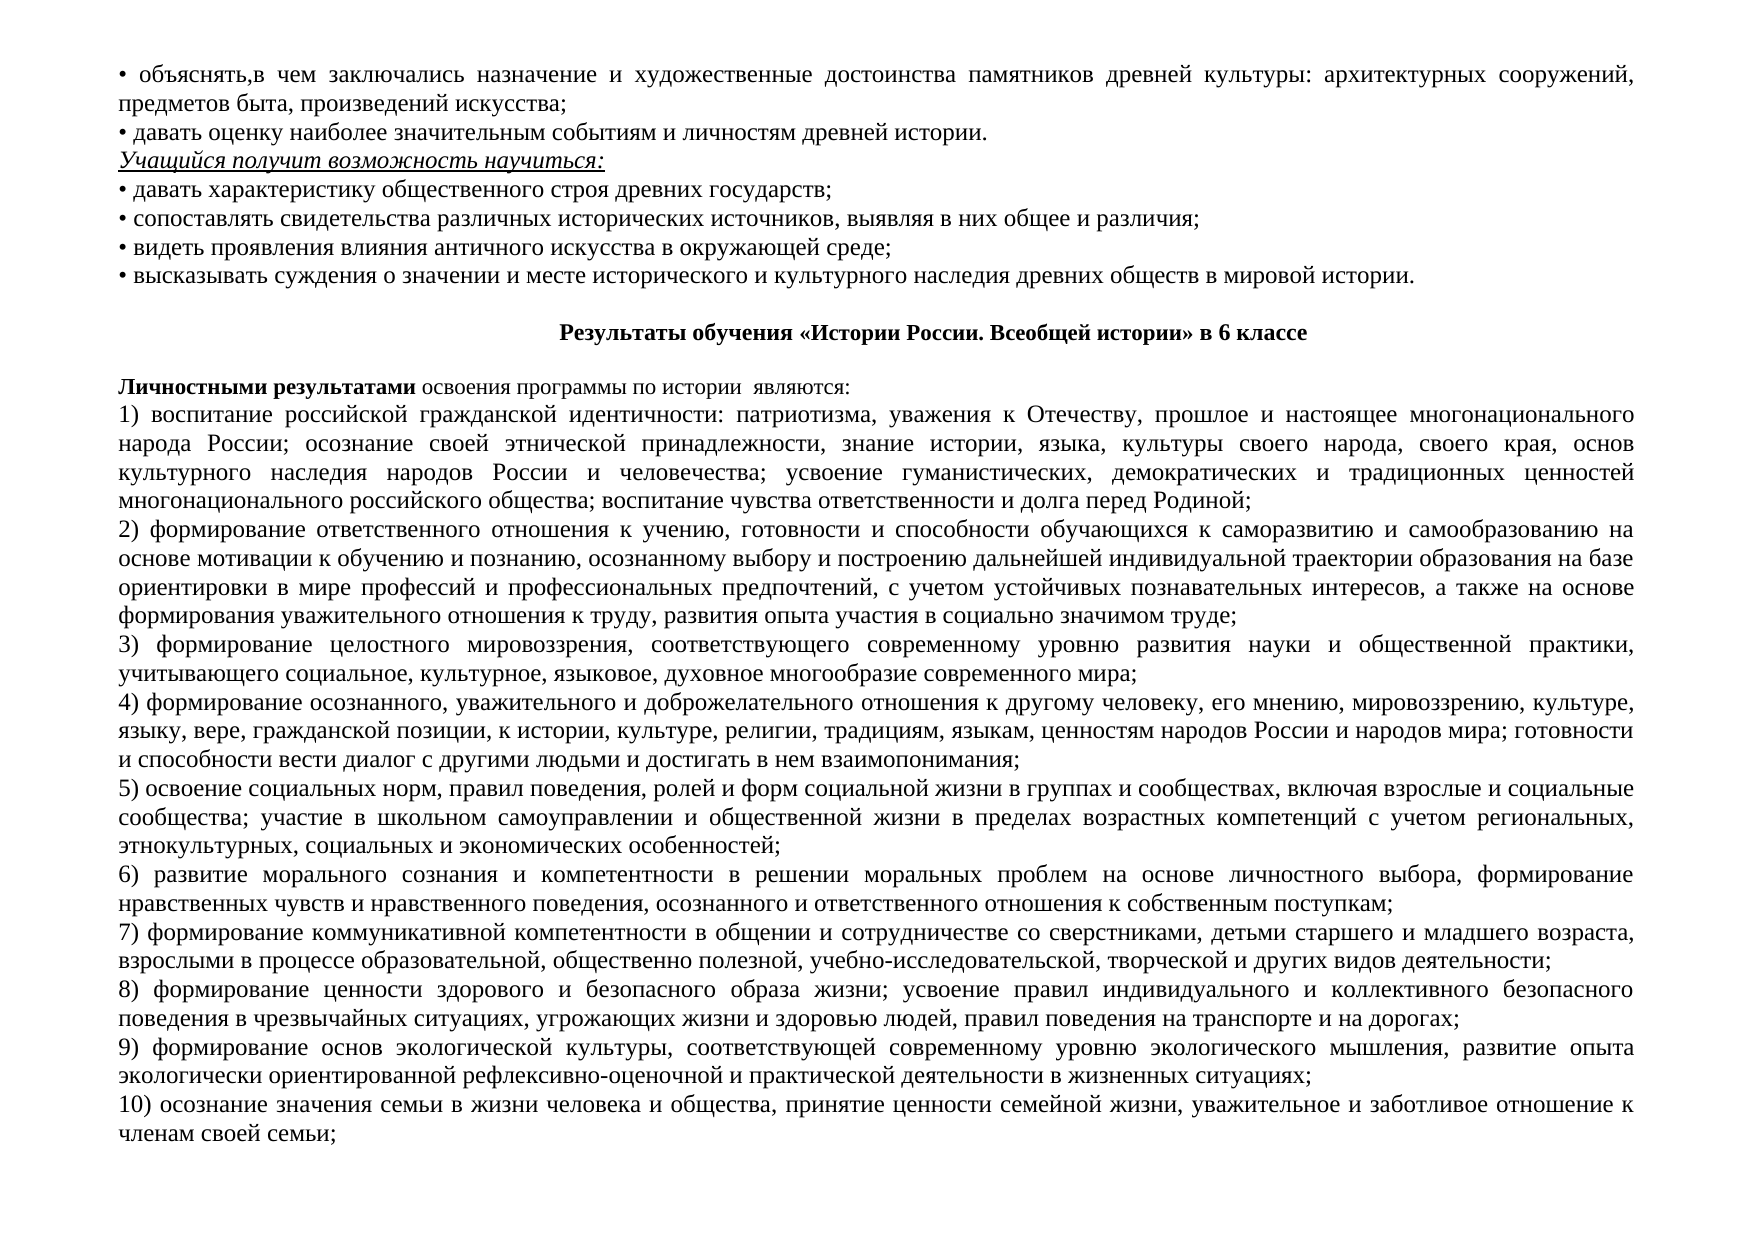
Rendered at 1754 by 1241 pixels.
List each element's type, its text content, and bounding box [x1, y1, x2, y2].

text 5) освоение социальных норм, правил поведения, ролей и форм социальной жизни в группах и сообществах, включая взрослые и социальные сообщества; участие в школьном самоуправлении и общественной жизни в пределах возрастных компетенций с учетом региональных, этнокультурных, социальных и экономических особенностей; [118, 773, 1636, 859]
text Личностными результатами освоения программы по истории являются: [118, 373, 1636, 399]
text 4) формирование осознанного, уважительного и доброжелательного отношения к другому человеку, его мнению, мировоззрению, культуре, языку, вере, гражданской позиции, к истории, культуре, религии, традициям, языкам, ценностям народов России и народов мира; готовности и способности вести диалог с другими людьми и достигать в нем взаимопонимания; [118, 687, 1636, 773]
text • высказывать суждения о значении и месте исторического и культурного наследия древних обществ в мировой истории. [118, 260, 1636, 289]
text 10) осознание значения семьи в жизни человека и общества, принятие ценности семейной жизни, уважительное и заботливое отношение к членам своей семьи; [118, 1089, 1636, 1147]
text 6) развитие морального сознания и компетентности в решении моральных проблем на основе личностного выбора, формирование нравственных чувств и нравственного поведения, осознанного и ответственного отношения к собственным поступкам; [118, 859, 1636, 917]
text • видеть проявления влияния античного искусства в окружающей среде; [118, 232, 1636, 260]
text 7) формирование коммуникативной компетентности в общении и сотрудничестве со сверстниками, детьми старшего и младшего возраста, взрослыми в процессе образовательной, общественно полезной, учебно-исследовательской, творческой и других видов деятельности; [118, 917, 1636, 974]
list Результаты обучения «Истории России. Всеобщей истории» в 6 классе [231, 318, 1636, 345]
text 2) формирование ответственного отношения к учению, готовности и способности обучающихся к саморазвитию и самообразованию на основе мотивации к обучению и познанию, осознанному выбору и построению дальнейшей индивидуальной траектории образования на базе ориентировки в мире профессий и профессиональных предпочтений, с учетом устойчивых познавательных интересов, а также на основе формирования уважительного отношения к труду, развития опыта участия в социально значимом труде; [118, 514, 1636, 629]
text Учащийся получит возможность научиться: [118, 145, 1636, 174]
text 1) воспитание российской гражданской идентичности: патриотизма, уважения к Отечеству, прошлое и настоящее многонационального народа России; осознание своей этнической принадлежности, знание истории, языка, культуры своего народа, своего края, основ культурного наследия народов России и человечества; усвоение гуманистических, демократических и традиционных ценностей многонационального российского общества; воспитание чувства ответственности и долга перед Родиной; [118, 399, 1636, 514]
text • сопоставлять свидетельства различных исторических источников, выявляя в них общее и различия; [118, 203, 1636, 232]
text • давать характеристику общественного строя древних государств; [118, 174, 1636, 203]
text 8) формирование ценности здорового и безопасного образа жизни; усвоение правил индивидуального и коллективного безопасного поведения в чрезвычайных ситуациях, угрожающих жизни и здоровью людей, правил поведения на транспорте и на дорогах; [118, 974, 1636, 1032]
text • давать оценку наиболее значительным событиям и личностям древней истории. [118, 117, 1636, 145]
text 3) формирование целостного мировоззрения, соответствующего современному уровню развития науки и общественной практики, учитывающего социальное, культурное, языковое, духовное многообразие современного мира; [118, 629, 1636, 687]
text 9) формирование основ экологической культуры, соответствующей современному уровню экологического мышления, развитие опыта экологически ориентированной рефлексивно-оценочной и практической деятельности в жизненных ситуациях; [118, 1032, 1636, 1089]
text • объяснять,в чем заключались назначение и художественные достоинства памятников древней культуры: архитектурных сооружений, предметов быта, произведений искусства; [118, 59, 1636, 117]
